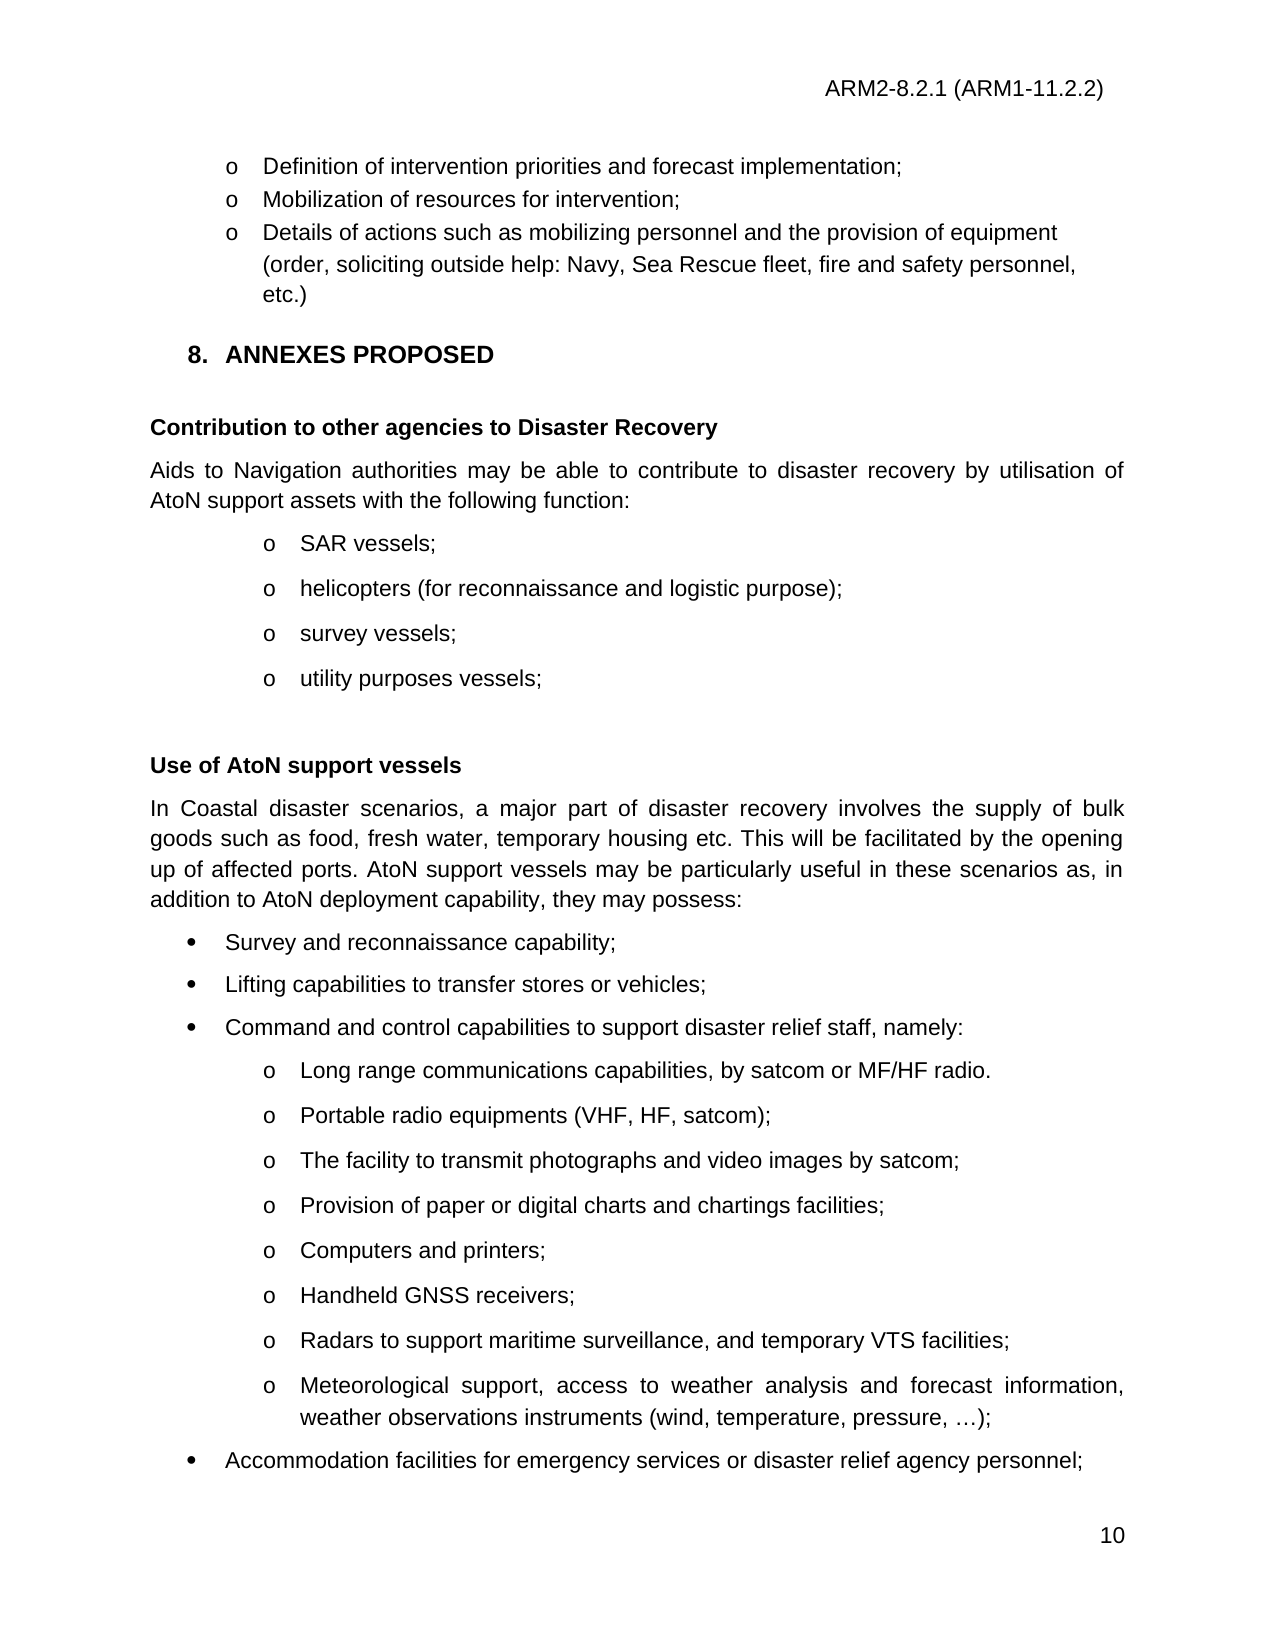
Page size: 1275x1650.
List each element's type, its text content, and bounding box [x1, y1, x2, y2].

list Computers and printers; [262, 1237, 1125, 1265]
list The facility to transmit photographs and video images by satcom; [262, 1147, 1125, 1175]
list Definition of intervention priorities and forecast implementation; [225, 150, 1125, 181]
list Details of actions such as mobilizing personnel and the provision of equipment (order, soliciting outside help: Navy, Sea Rescue fleet, fire and safety personnel, etc.) [225, 218, 1125, 307]
list Accommodation facilities for emergency services or disaster relief agency personnel; [187, 1447, 1125, 1473]
list Command and control capabilities to support disaster relief staff, namely: [187, 1014, 1125, 1040]
list survey vessels; [262, 620, 1125, 648]
list Long range communications capabilities, by satcom or MF/HF radio. [262, 1057, 1125, 1085]
list Provision of paper or digital charts and chartings facilities; [262, 1192, 1125, 1220]
list helicopters (for reconnaissance and logistic purpose); [262, 575, 1125, 603]
list Meteorological support, access to weather analysis and forecast information, weather observations instruments (wind, temperature, pressure, …); [262, 1372, 1125, 1430]
list Radars to support maritime surveillance, and temporary VTS facilities; [262, 1327, 1125, 1355]
list Lifting capabilities to transfer stores or vehicles; [187, 971, 1125, 998]
list ANNEXES PROPOSED [187, 340, 1125, 369]
list Portable radio equipments (VHF, HF, satcom); [262, 1102, 1125, 1130]
text Aids to Navigation authorities may be able to contribute to disaster recovery by utilisation of AtoN support assets with the following function: [150, 457, 1125, 513]
list utility purposes vessels; [262, 665, 1125, 693]
text Contribution to other agencies to Disaster Recovery [150, 414, 1125, 441]
list Handheld GNSS receivers; [262, 1282, 1125, 1310]
list Survey and reconnaissance capability; [187, 928, 1125, 955]
list SAR vessels; [262, 530, 1125, 558]
list Mobilization of resources for intervention; [225, 186, 1125, 214]
text Use of AtoN support vessels [150, 752, 1125, 779]
text In Coastal disaster scenarios, a major part of disaster recovery involves the supply of bulk goods such as food, fresh water, temporary housing etc. This will be facilitated by the opening up of affected ports. AtoN support vessels may be particularly useful in these scenarios as, in addition to AtoN deployment capability, they may possess: [150, 795, 1125, 912]
